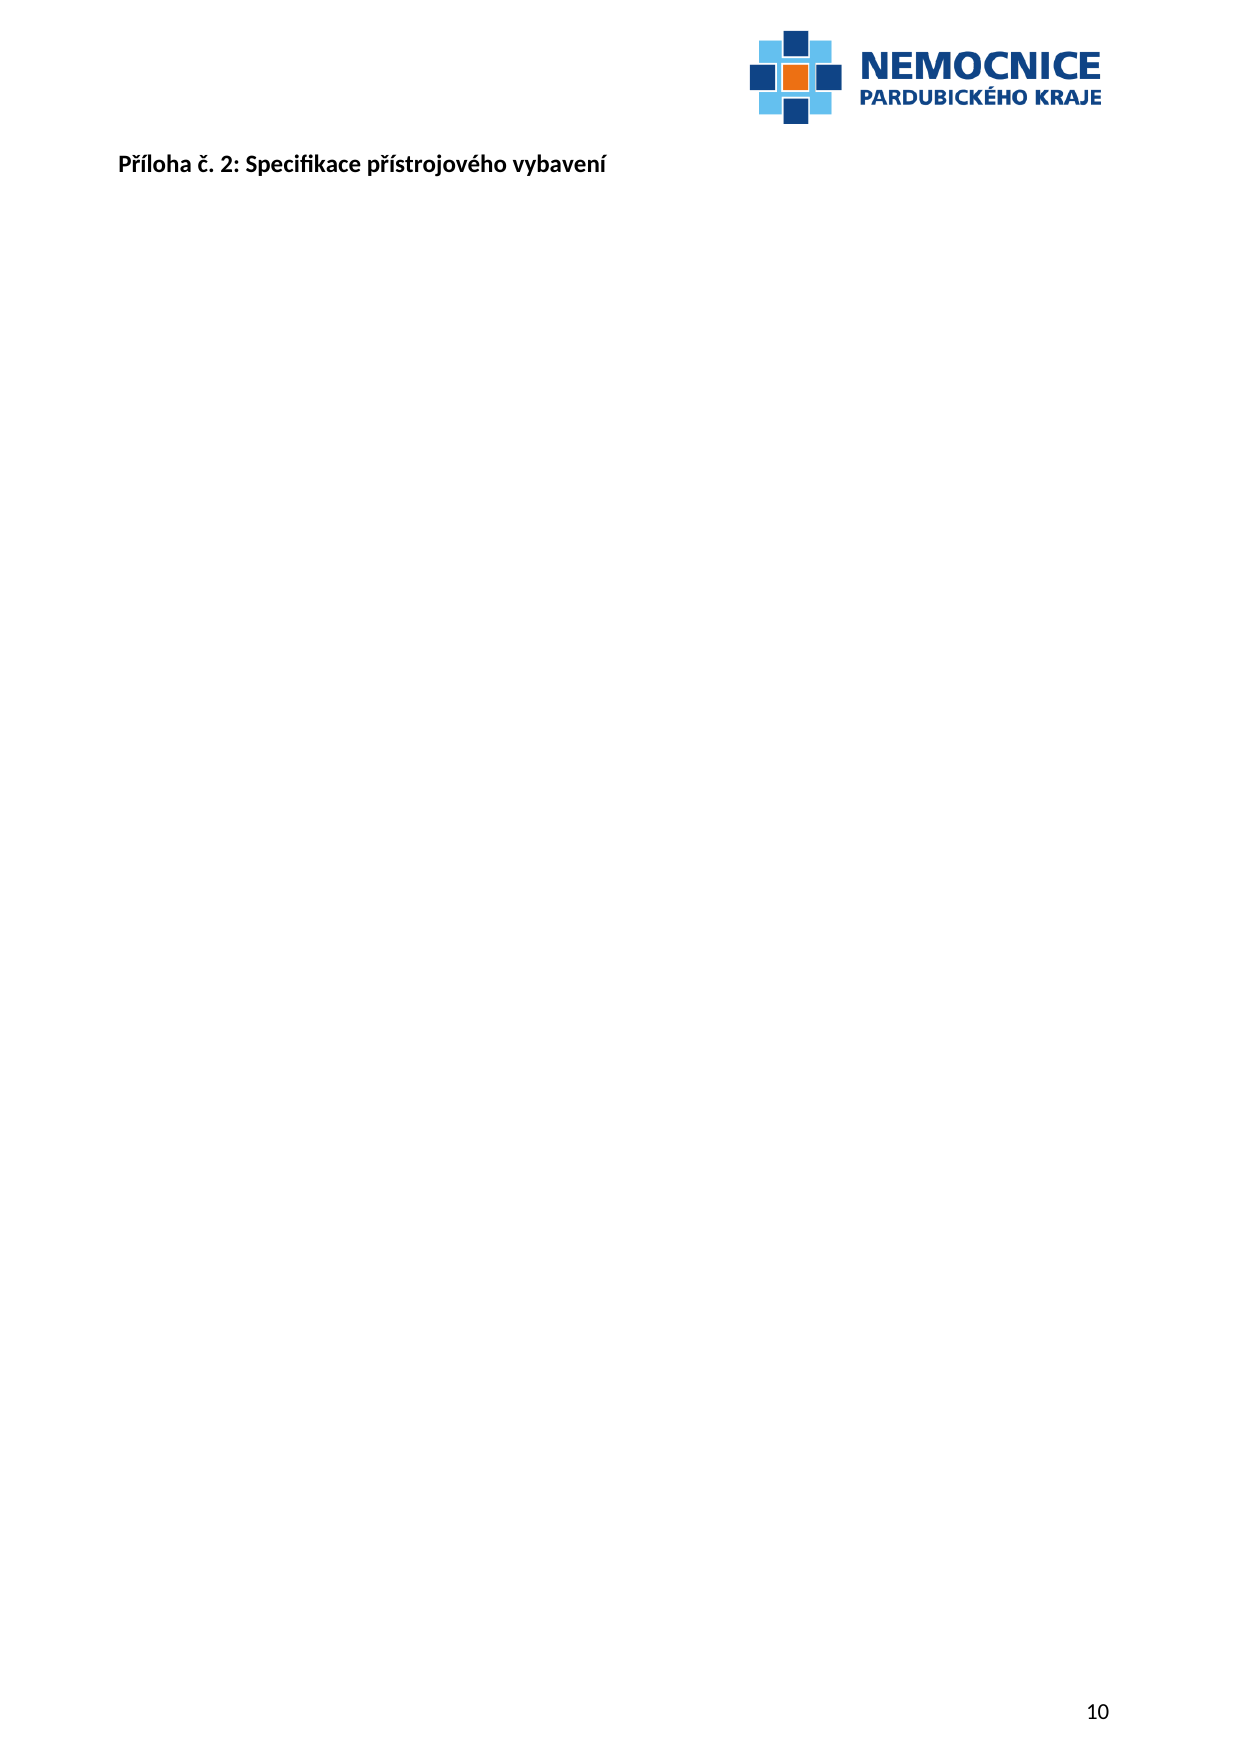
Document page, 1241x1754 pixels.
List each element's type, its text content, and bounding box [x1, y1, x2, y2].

text Příloha č. 2: Specifikace přístrojového vybavení [118, 148, 1122, 178]
picture [748, 29, 1101, 125]
